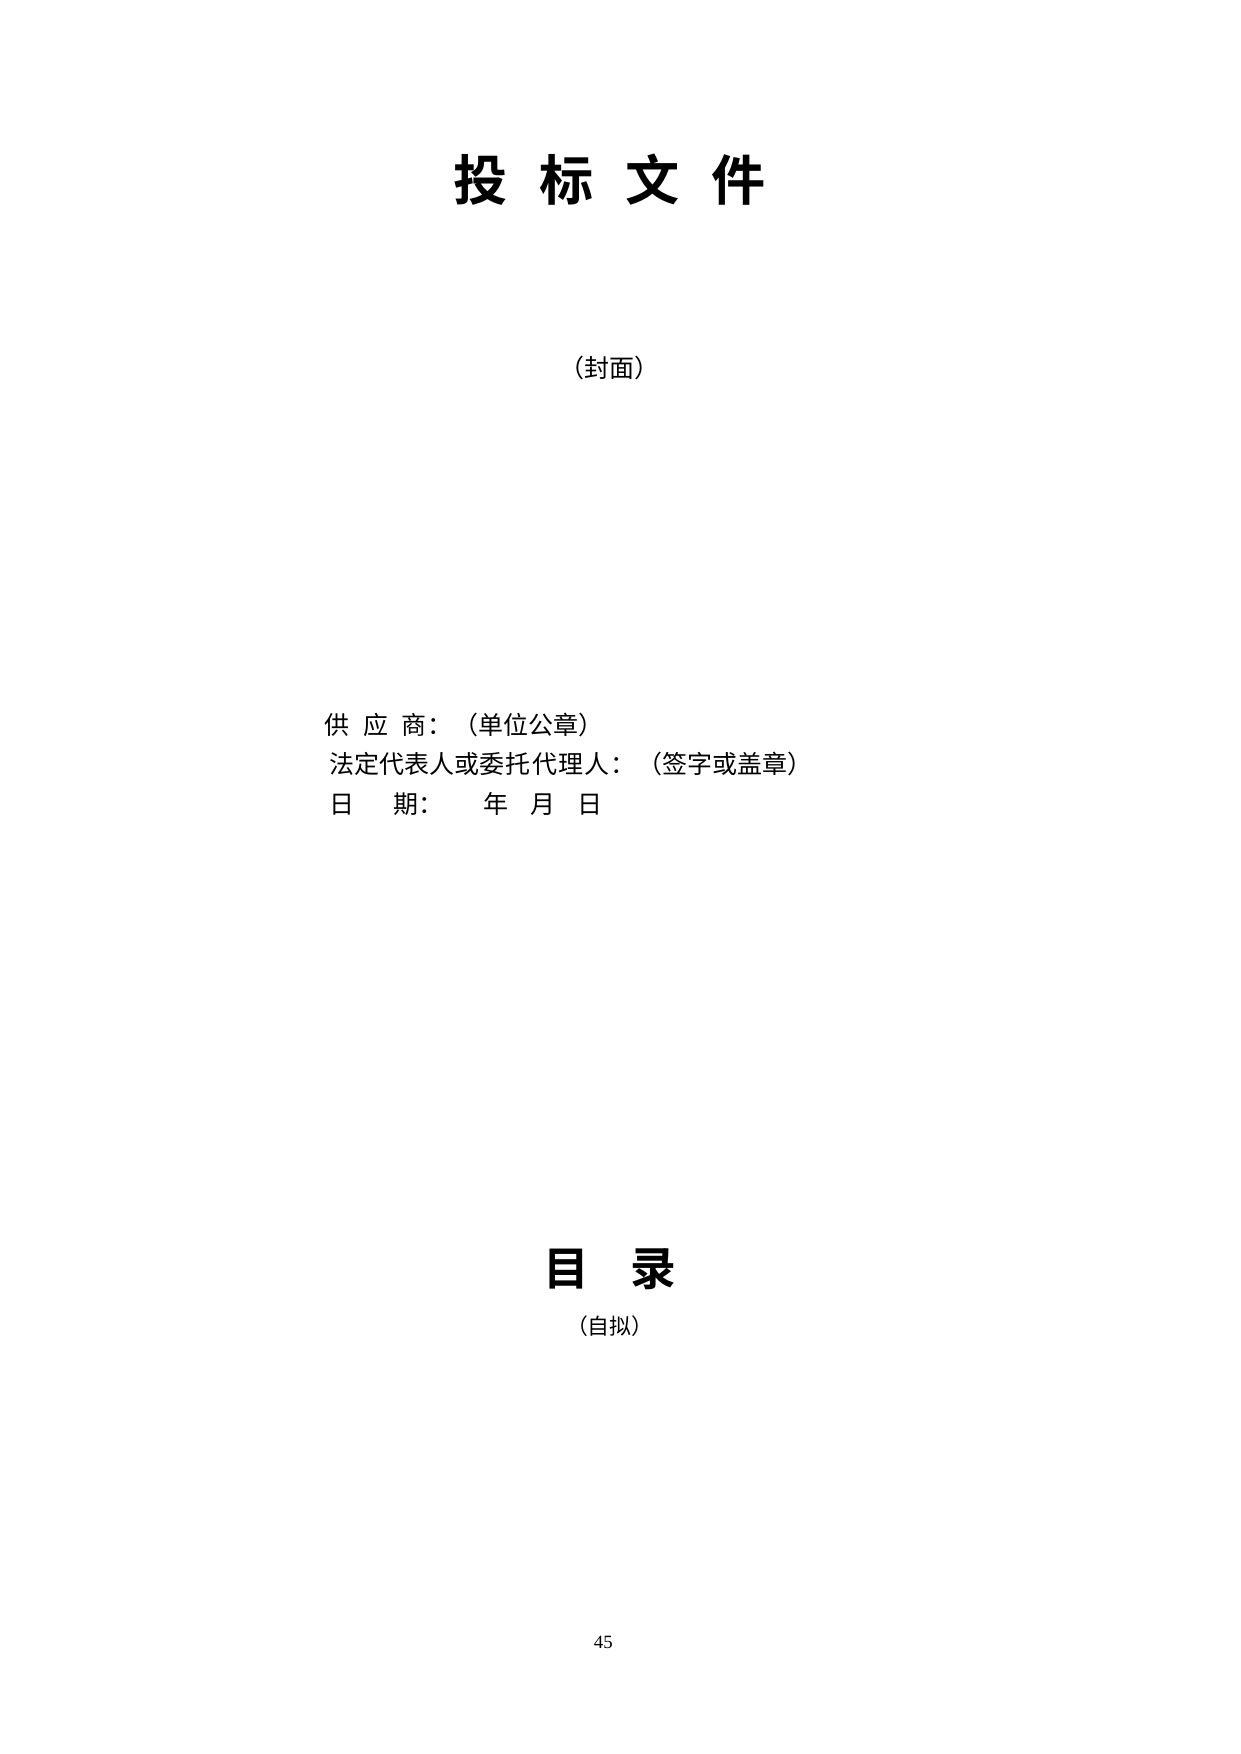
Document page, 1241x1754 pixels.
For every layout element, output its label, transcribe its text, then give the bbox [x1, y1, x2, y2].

text 目 录 [95, 1226, 1124, 1305]
text 日 期： 年 月 日 [204, 783, 1124, 822]
text 供 应 商：（单位公章） [204, 703, 1124, 743]
text （自拟）一、投标函及开标一览表 [95, 1305, 1124, 1345]
text （封面） [95, 347, 1124, 387]
text 投 标 文 件 [95, 137, 1124, 216]
text 法定代表人或委托代理人：（签字或盖章） [204, 743, 1124, 783]
